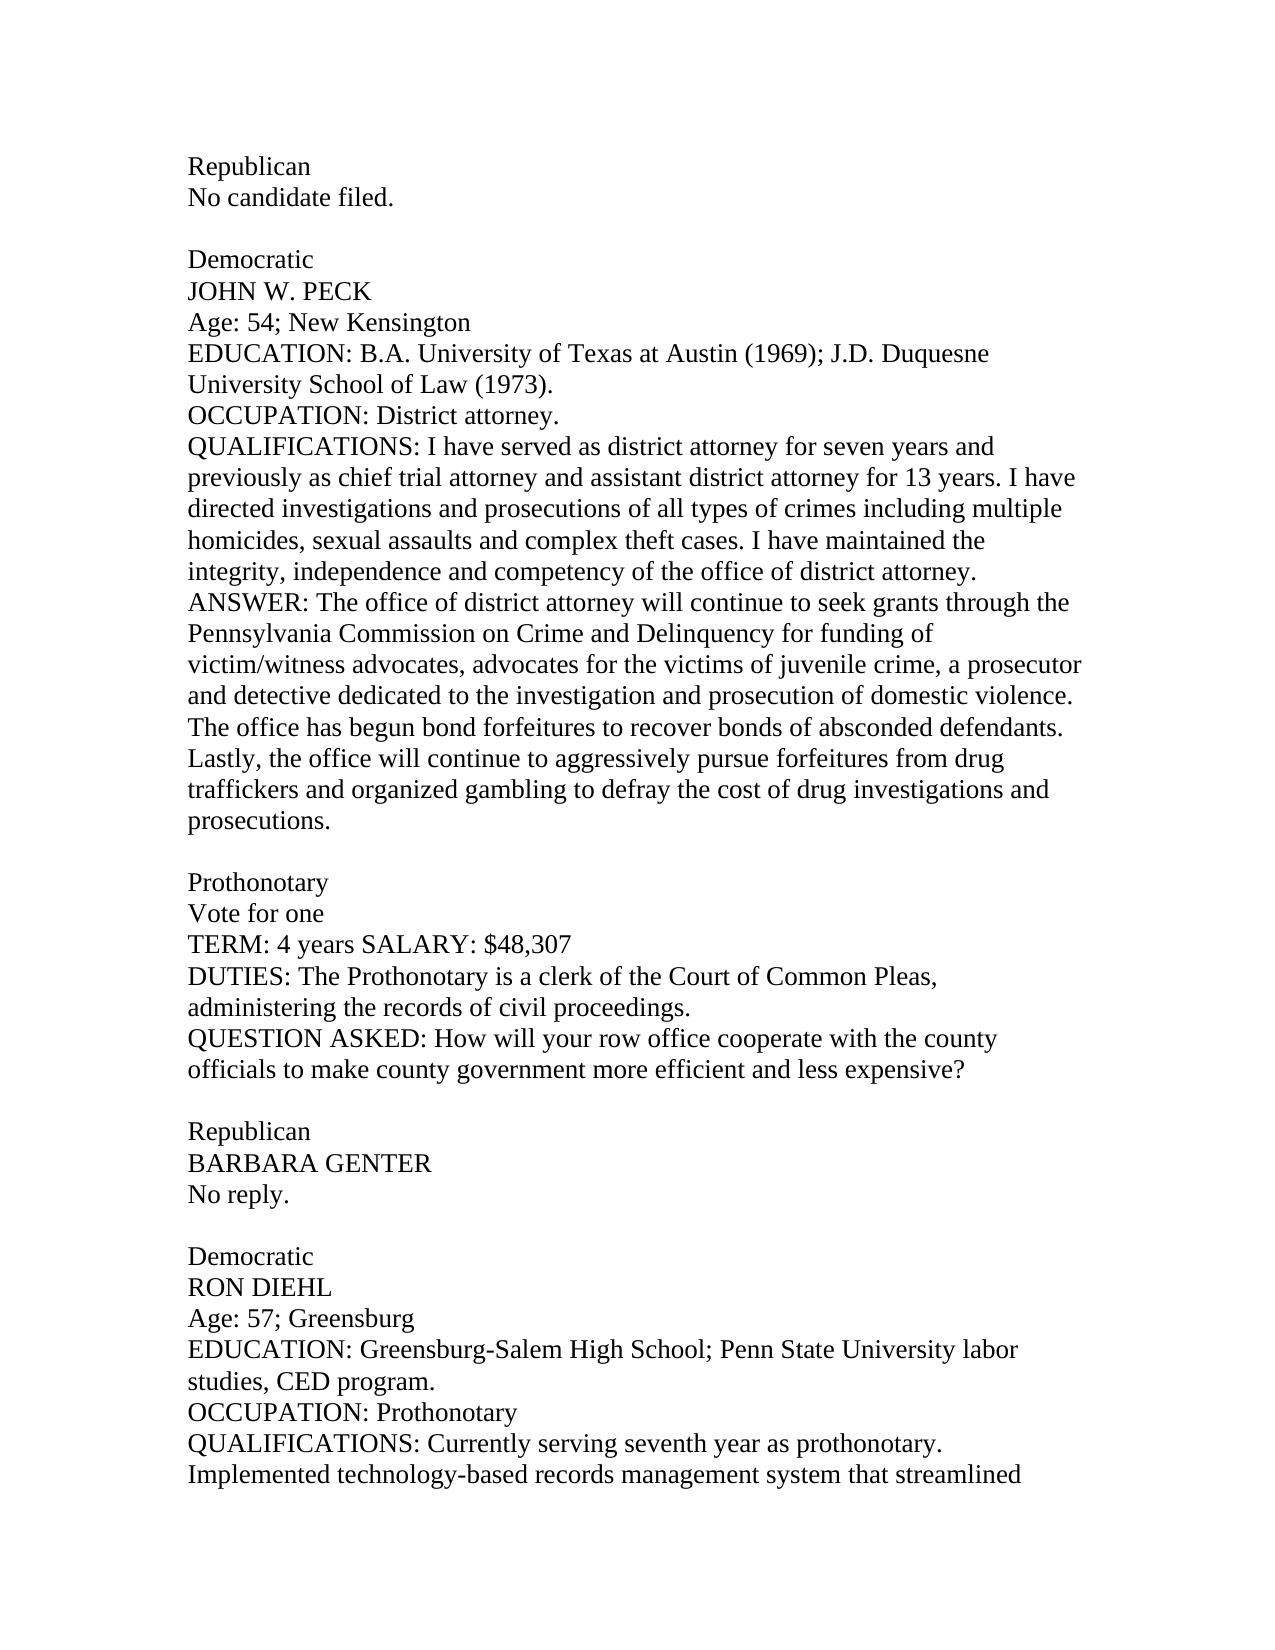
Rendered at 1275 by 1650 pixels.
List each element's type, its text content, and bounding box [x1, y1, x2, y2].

text Republican [187, 150, 1087, 181]
text Democratic [187, 243, 1087, 274]
text OCCUPATION: District attorney. [187, 399, 1087, 430]
text OCCUPATION: Prothonotary [187, 1396, 1087, 1427]
text Age: 54; New Kensington [187, 306, 1087, 337]
text BARBARA GENTER [187, 1147, 1087, 1178]
text Vote for one [187, 897, 1087, 929]
text EDUCATION: Greensburg-Salem High School; Penn State University labor studies, CED program. [187, 1333, 1087, 1396]
text Age: 57; Greensburg [187, 1302, 1087, 1333]
text TERM: 4 years SALARY: $48,307 [187, 929, 1087, 960]
text Prothonotary [187, 866, 1087, 897]
text No candidate filed. [187, 181, 1087, 212]
text QUESTION ASKED: How will your row office cooperate with the county officials to make county government more efficient and less expensive? [187, 1022, 1087, 1084]
text ANSWER: The office of district attorney will continue to seek grants through the Pennsylvania Commission on Crime and Delinquency for funding of victim/witness advocates, advocates for the victims of juvenile crime, a prosecutor and detective dedicated to the investigation and prosecution of domestic violence. The office has begun bond forfeitures to recover bonds of absconded defendants. Lastly, the office will continue to aggressively pursue forfeitures from drug traffickers and organized gambling to defray the cost of drug investigations and prosecutions. [187, 586, 1087, 835]
text DUTIES: The Prothonotary is a clerk of the Court of Common Pleas, administering the records of civil proceedings. [187, 960, 1087, 1022]
text No reply. [187, 1178, 1087, 1209]
text JOHN W. PECK [187, 274, 1087, 306]
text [187, 1427, 1087, 1489]
text Republican [187, 1116, 1087, 1147]
text QUALIFICATIONS: I have served as district attorney for seven years and previously as chief trial attorney and assistant district attorney for 13 years. I have directed investigations and prosecutions of all types of crimes including multiple homicides, sexual assaults and complex theft cases. I have maintained the integrity, independence and competency of the office of district attorney. [187, 430, 1087, 586]
text Democratic [187, 1240, 1087, 1271]
text RON DIEHL [187, 1271, 1087, 1302]
text EDUCATION: B.A. University of Texas at Austin (1969); J.D. Duquesne University School of Law (1973). [187, 337, 1087, 399]
